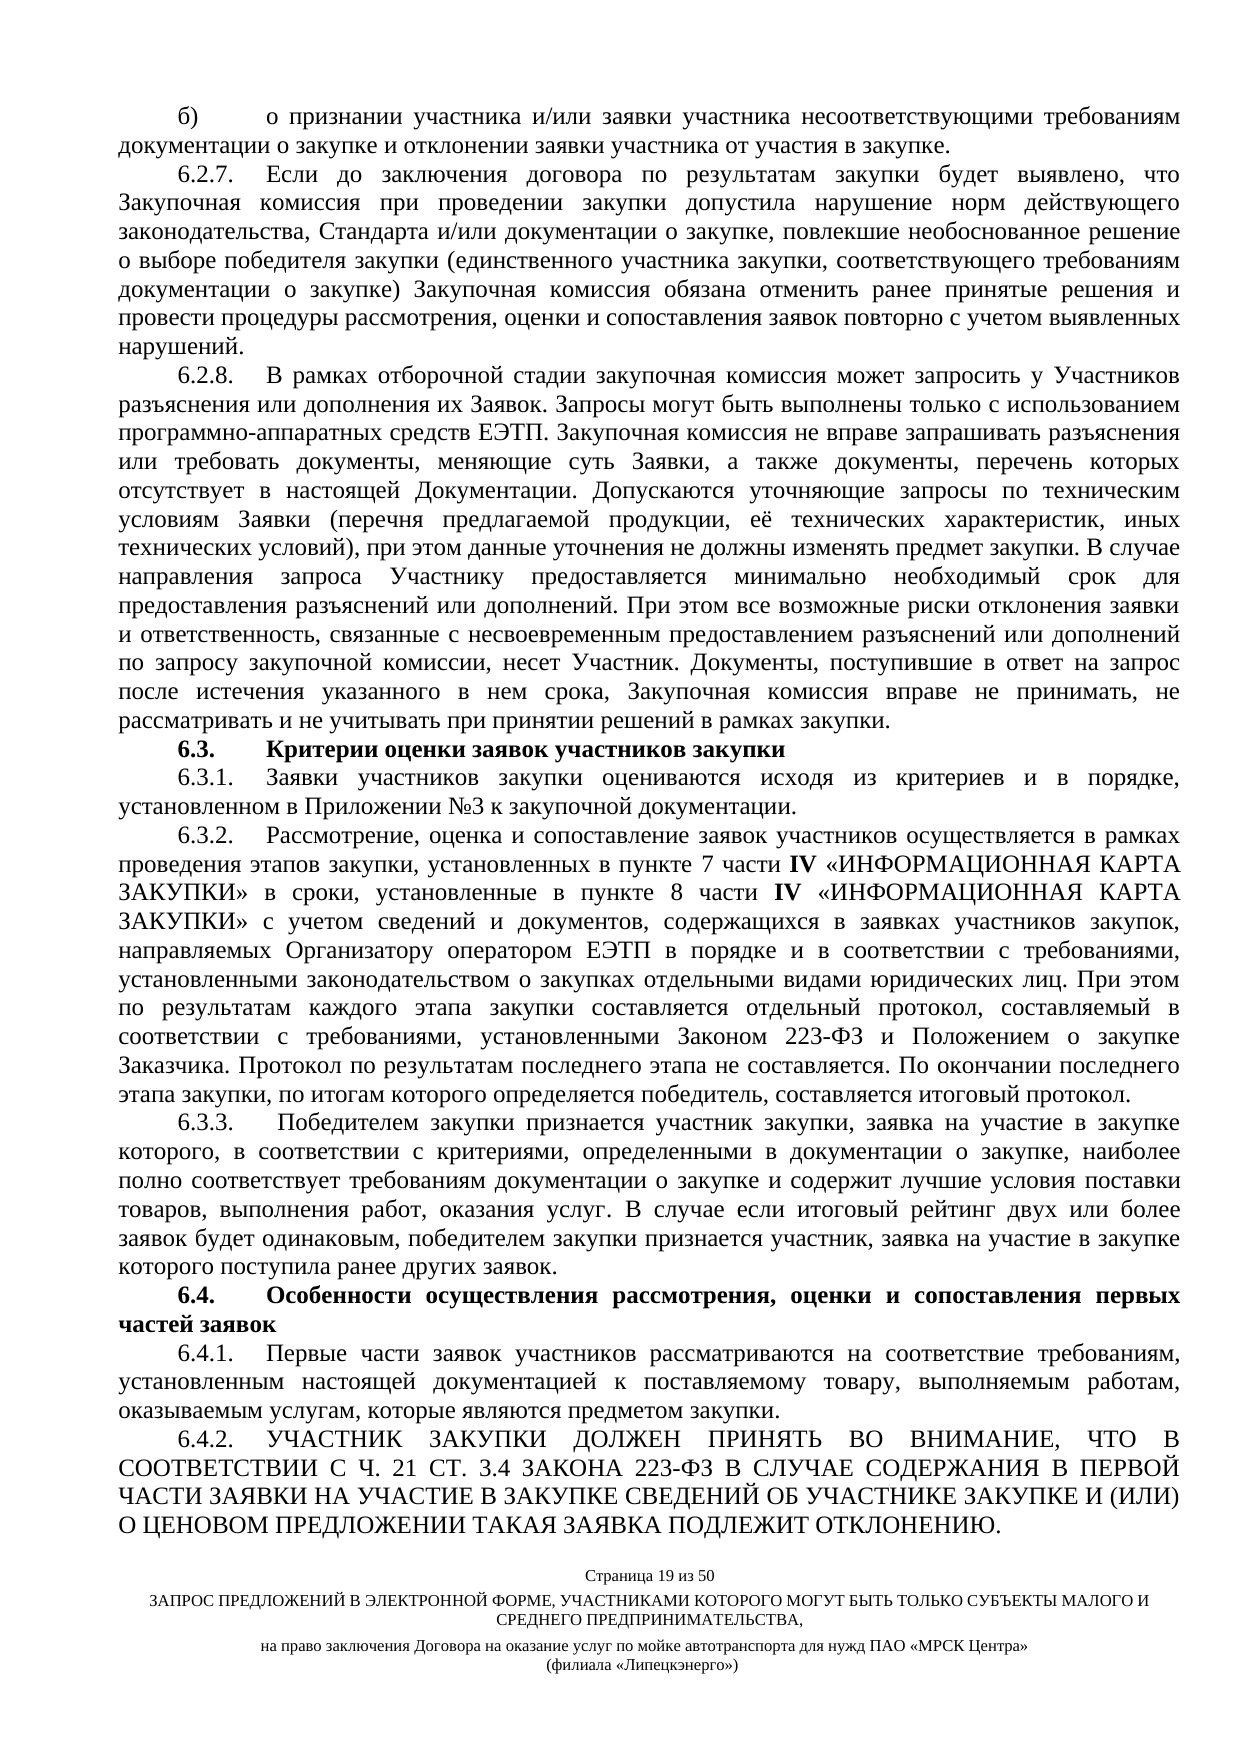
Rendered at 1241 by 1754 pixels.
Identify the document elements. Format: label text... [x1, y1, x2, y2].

subtitle В рамках отборочной стадии закупочная комиссия может запросить у Участников разъяснения или дополнения их Заявок. Запросы могут быть выполнены только с использованием программно-аппаратных средств ЕЭТП. Закупочная комиссия не вправе запрашивать разъяснения или требовать документы, меняющие суть Заявки, а также документы, перечень которых отсутствует в настоящей Документации. Допускаются уточняющие запросы по техническим условиям Заявки (перечня предлагаемой продукции, её технических характеристик, иных технических условий), при этом данные уточнения не должны изменять предмет закупки. В случае направления запроса Участнику предоставляется минимально необходимый срок для предоставления разъяснений или дополнений. При этом все возможные риски отклонения заявки и ответственность, связанные с несвоевременным предоставлением разъяснений или дополнений по запросу закупочной комиссии, несет Участник. Документы, поступившие в ответ на запрос после истечения указанного в нем срока, Закупочная комиссия вправе не принимать, не рассматривать и не учитывать при принятии решений в рамках закупки. [118, 360, 1181, 734]
subtitle Особенности осуществления рассмотрения, оценки и сопоставления первых частей заявок [118, 1280, 1181, 1338]
subtitle Заявки участников закупки оцениваются исходя из критериев и в порядке, установленном в Приложении №3 к закупочной документации. [118, 762, 1181, 820]
subtitle Победителем закупки признается участник закупки, заявка на участие в закупке которого, в соответствии с критериями, определенными в документации о закупке, наиболее полно соответствует требованиям документации о закупке и содержит лучшие условия поставки товаров, выполнения работ, оказания услуг. В случае если итоговый рейтинг двух или более заявок будет одинаковым, победителем закупки признается участник, заявка на участие в закупке которого поступила ранее других заявок. [118, 1107, 1181, 1280]
subtitle Рассмотрение, оценка и сопоставление заявок участников осуществляется в рамках проведения этапов закупки, установленных в пункте 7 части IV «ИНФОРМАЦИОННАЯ КАРТА ЗАКУПКИ» в сроки, установленные в пункте 8 части IV «ИНФОРМАЦИОННАЯ КАРТА ЗАКУПКИ» с учетом сведений и документов, содержащихся в заявках участников закупок, направляемых Организатору оператором ЕЭТП в порядке и в соответствии с требованиями, установленными законодательством о закупках отдельными видами юридических лиц. При этом по результатам каждого этапа закупки составляется отдельный протокол, составляемый в соответствии с требованиями, установленными Законом 223-ФЗ и Положением о закупке Заказчика. Протокол по результатам последнего этапа не составляется. По окончании последнего этапа закупки, по итогам которого определяется победитель, составляется итоговый протокол. [118, 820, 1181, 1107]
subtitle Критерии оценки заявок участников закупки [118, 734, 1181, 762]
subtitle Если до заключения договора по результатам закупки будет выявлено, что Закупочная комиссия при проведении закупки допустила нарушение норм действующего законодательства, Стандарта и/или документации о закупке, повлекшие необоснованное решение о выборе победителя закупки (единственного участника закупки, соответствующего требованиям документации о закупке) Закупочная комиссия обязана отменить ранее принятые решения и провести процедуры рассмотрения, оценки и сопоставления заявок повторно с учетом выявленных нарушений. [118, 159, 1181, 360]
subtitle УЧАСТНИК ЗАКУПКИ ДОЛЖЕН ПРИНЯТЬ ВО ВНИМАНИЕ, ЧТО В СООТВЕТСТВИИ С Ч. 21 СТ. 3.4 ЗАКОНА 223-ФЗ В СЛУЧАЕ СОДЕРЖАНИЯ В ПЕРВОЙ ЧАСТИ ЗАЯВКИ НА УЧАСТИЕ В ЗАКУПКЕ СВЕДЕНИЙ ОБ УЧАСТНИКЕ ЗАКУПКЕ И (ИЛИ) О ЦЕНОВОМ ПРЕДЛОЖЕНИИ ТАКАЯ ЗАЯВКА ПОДЛЕЖИТ ОТКЛОНЕНИЮ. [118, 1424, 1181, 1539]
subtitle о признании участника и/или заявки участника несоответствующими требованиям документации о закупке и отклонении заявки участника от участия в закупке. [118, 101, 1181, 159]
subtitle Первые части заявок участников рассматриваются на соответствие требованиям, установленным настоящей документацией к поставляемому товару, выполняемым работам, оказываемым услугам, которые являются предметом закупки. [118, 1338, 1181, 1424]
